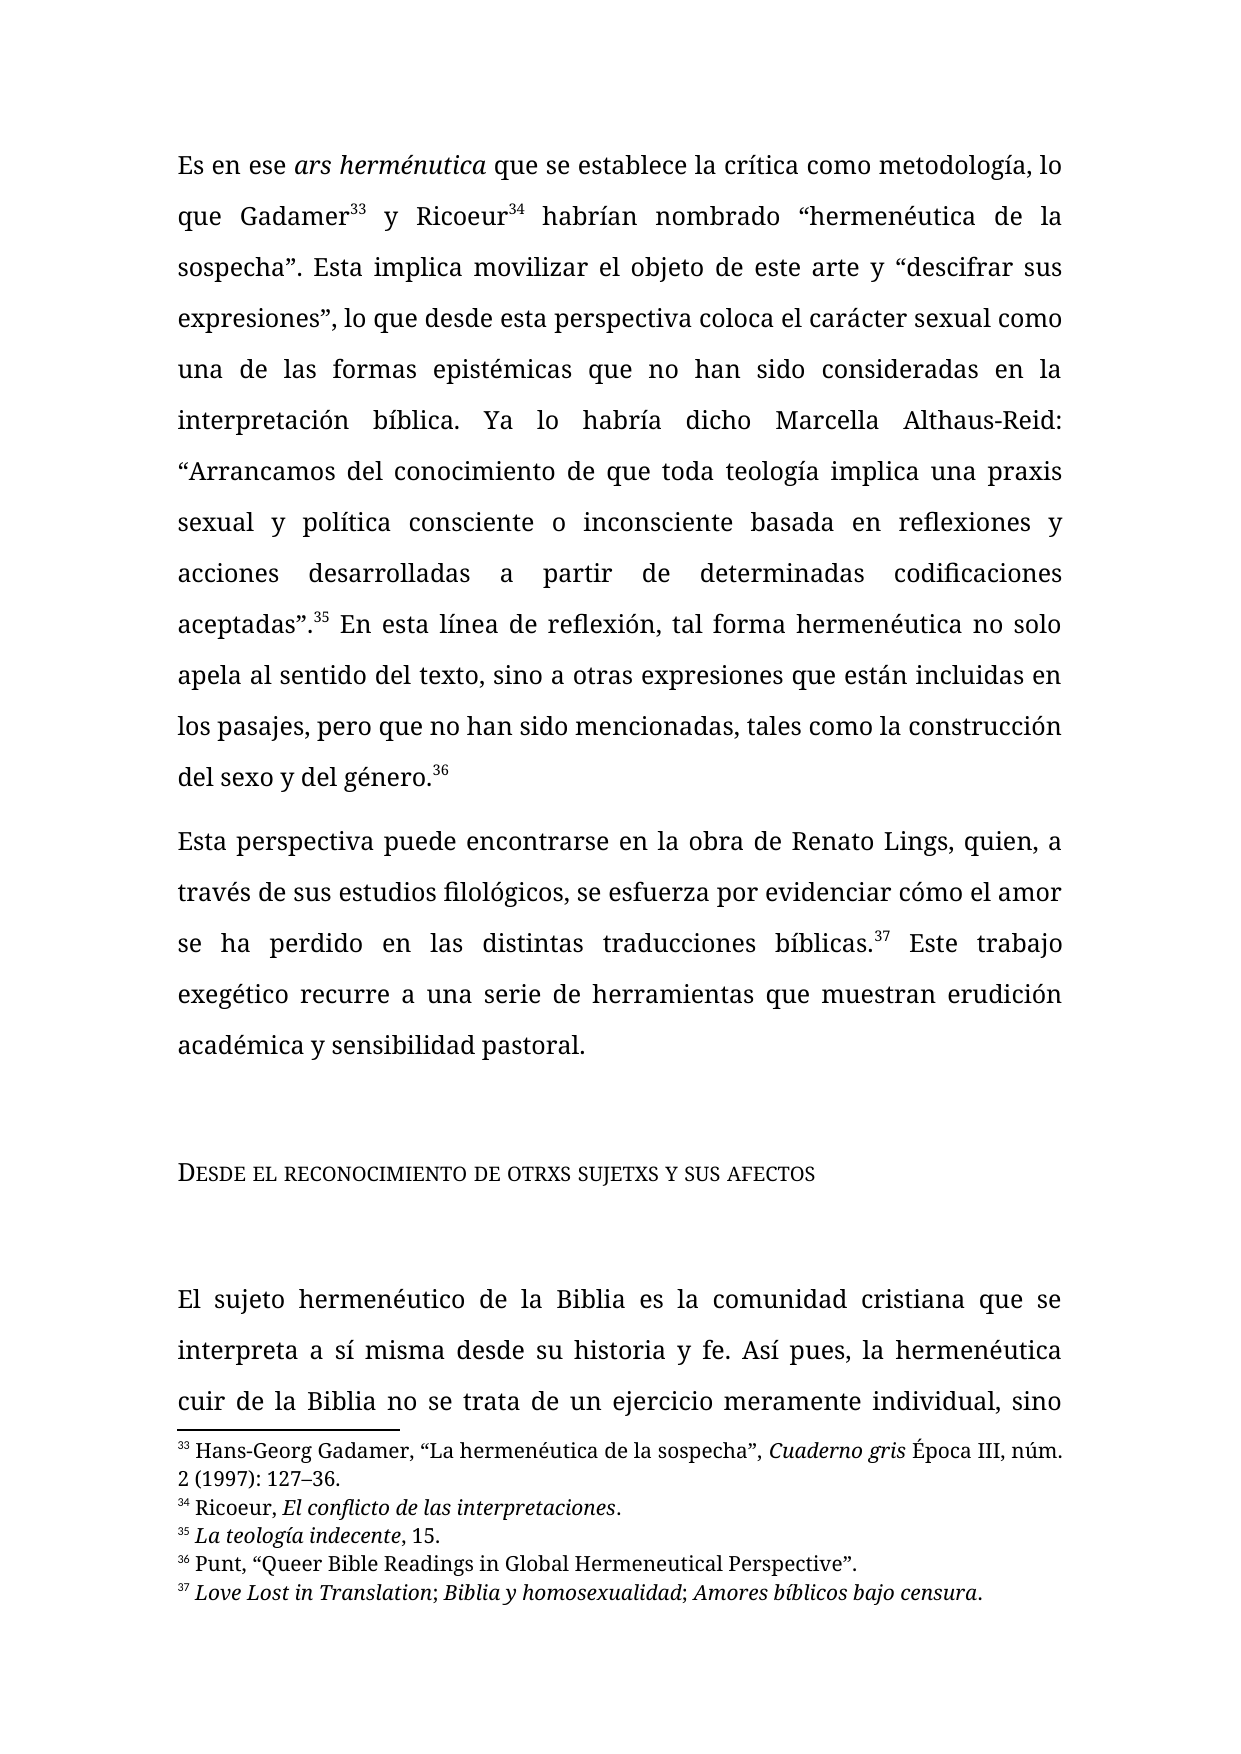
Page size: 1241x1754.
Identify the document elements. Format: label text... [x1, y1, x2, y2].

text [177, 1282, 1063, 1418]
text Esta perspectiva puede encontrarse en la obra de Renato Lings, quien, a través de sus estudios filológicos, se esfuerza por evidenciar cómo el amor se ha perdido en las distintas traducciones bíblicas. Este trabajo exegético recurre a una serie de herramientas que muestran erudición académica y sensibilidad pastoral. [177, 824, 1063, 1062]
text Es en ese ars herménutica que se establece la crítica como metodología, lo que Gadamer y Ricoeur habrían nombrado “hermenéutica de la sospecha”. Esta implica movilizar el objeto de este arte y “descifrar sus expresiones”, lo que desde esta perspectiva coloca el carácter sexual como una de las formas epistémicas que no han sido consideradas en la interpretación bíblica. Ya lo habría dicho Marcella Althaus-Reid: “Arrancamos del conocimiento de que toda teología implica una praxis sexual y política consciente o inconsciente basada en reflexiones y acciones desarrolladas a partir de determinadas codificaciones aceptadas”. En esta línea de reflexión, tal forma hermenéutica no solo apela al sentido del texto, sino a otras expresiones que están incluidas en los pasajes, pero que no han sido mencionadas, tales como la construcción del sexo y del género. [177, 148, 1063, 794]
text Desde el reconocimiento de otrxs sujetxs y sus afectos [177, 1155, 1063, 1189]
